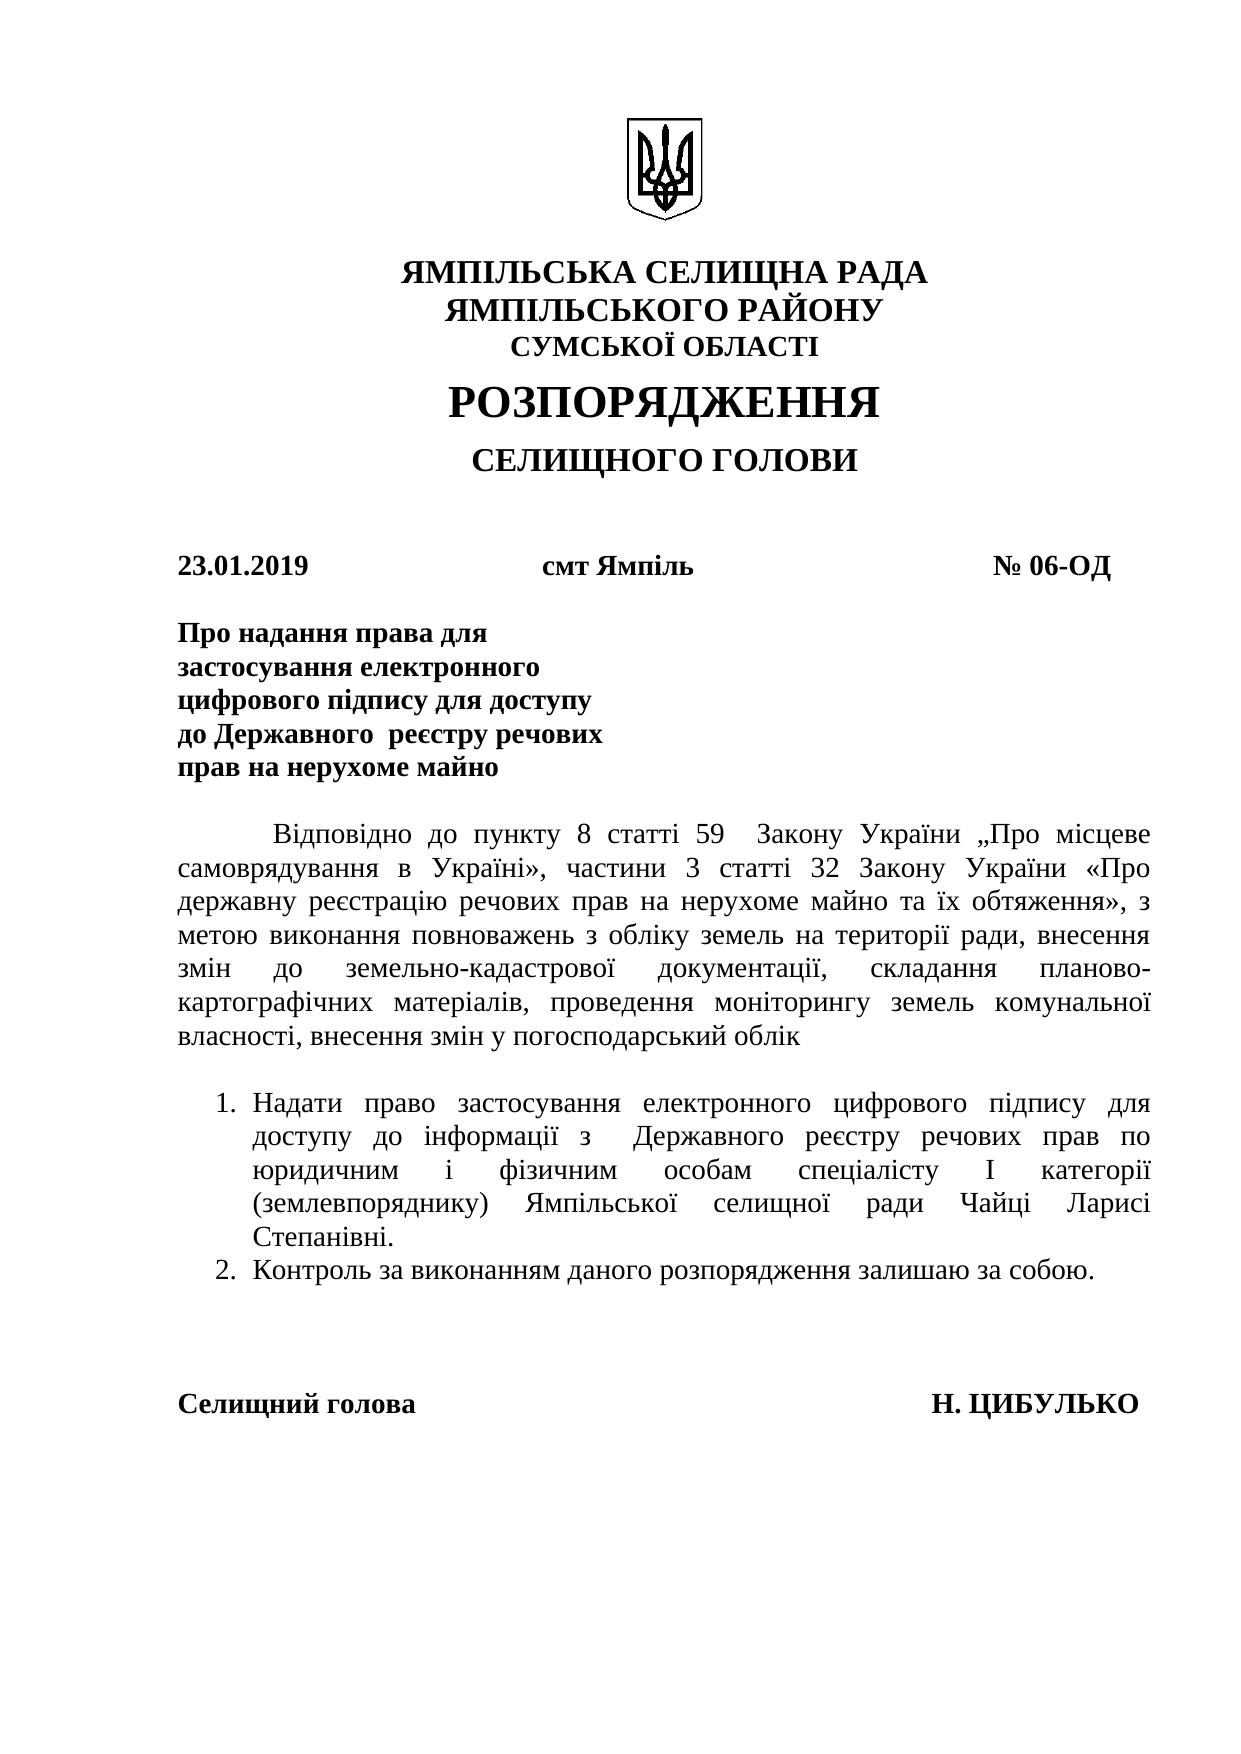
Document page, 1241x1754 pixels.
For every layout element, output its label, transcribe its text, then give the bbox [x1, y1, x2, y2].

text до Державного реєстру речових [177, 716, 1152, 749]
text ЯМПІЛЬСЬКА СЕЛИЩНА РАДА [177, 252, 1152, 291]
text СУМСЬКОЇ ОБЛАСТІ [177, 329, 1152, 363]
picture [626, 118, 703, 222]
text Про надання права для [177, 615, 1152, 649]
text РОЗПОРЯДЖЕННЯ [177, 375, 1152, 428]
text прав на нерухоме майно [177, 749, 1152, 783]
text 23.01.2019 смт Ямпіль № 06-ОД [177, 548, 1152, 582]
text цифрового підпису для доступу [177, 682, 1152, 716]
text Відповідно до пункту 8 статті 59 Закону України „Про місцеве самоврядування в Україні», частини 3 статті 32 Закону України «Про державну реєстрацію речових прав на нерухоме майно та їх обтяження», з метою виконання повноважень з обліку земель на території ради, внесення змін до земельно-кадастрової документації, складання планово-картографічних матеріалів, проведення моніторингу земель комунальної власності, внесення змін у погосподарський облік [177, 816, 1152, 1051]
text Селищний голова Н. ЦИБУЛЬКО [177, 1387, 1152, 1420]
text ЯМПІЛЬСЬКОГО РАЙОНУ [177, 291, 1152, 329]
text СЕЛИЩНОГО ГОЛОВИ [177, 440, 1152, 479]
text застосування електронного [177, 649, 1152, 682]
list Контроль за виконанням даного розпорядження залишаю за собою. [215, 1252, 1152, 1286]
list Надати право застосування електронного цифрового підпису для доступу до інформації з Державного реєстру речових прав по юридичним і фізичним особам спеціалісту І категорії (землевпоряднику) Ямпільської селищної ради Чайці Ларисі Степанівні. [215, 1085, 1152, 1252]
